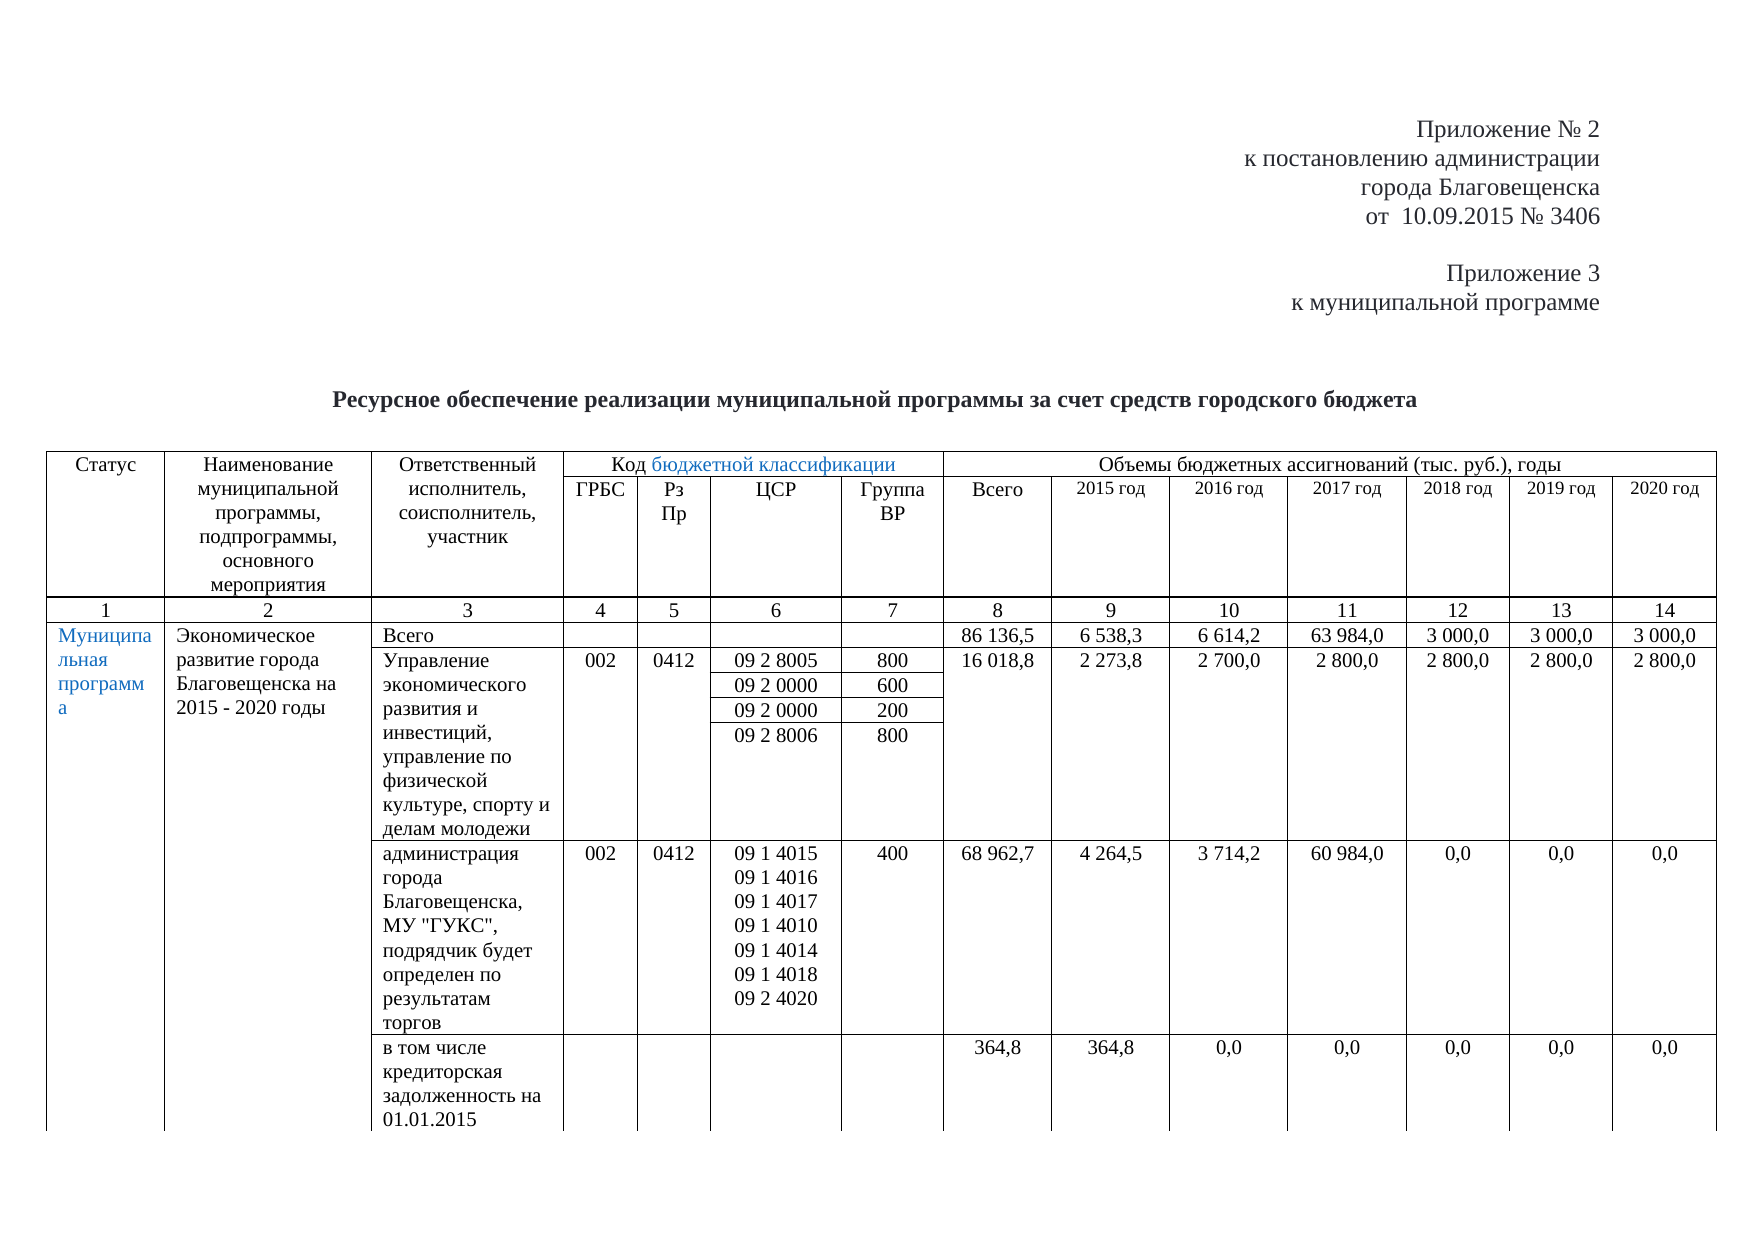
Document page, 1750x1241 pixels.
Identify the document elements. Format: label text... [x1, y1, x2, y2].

table_cell [842, 1035, 943, 1131]
table_cell 3 000,0 [1613, 623, 1716, 647]
table_cell 3 714,2 [1170, 841, 1287, 1034]
table_cell 2 800,0 [1407, 648, 1509, 840]
table_header Ответственный исполнитель, соисполнитель, участник [372, 452, 563, 596]
table_cell 364,8 [1052, 1035, 1169, 1131]
table_cell Управление экономического развития и инвестиций, управление по физической культуре, спорту и делам молодежи [372, 648, 563, 840]
table_cell [711, 1035, 841, 1131]
text от 10.09.2015 № 3406 [150, 201, 1600, 229]
table_cell 4 264,5 [1052, 841, 1169, 1034]
table_cell 9 [1052, 598, 1169, 622]
table_cell 0,0 [1407, 1035, 1509, 1131]
table_cell 2020 год [1613, 477, 1716, 596]
table_cell [842, 623, 943, 647]
table_cell 0,0 [1288, 1035, 1406, 1131]
table_cell Экономическое развитие города Благовещенска на 2015 - 2020 годы [165, 623, 371, 1131]
table_cell ЦСР [711, 477, 841, 596]
table_cell 09 1 4015 09 1 4016 09 1 4017 09 1 4010 09 1 4014 09 1 4018 09 2 4020 [711, 841, 841, 1034]
table_cell [564, 1035, 637, 1131]
table_cell 800 [842, 648, 943, 672]
table_cell 2 273,8 [1052, 648, 1169, 840]
table_cell 10 [1170, 598, 1287, 622]
table_cell Всего [944, 477, 1051, 596]
table_header Статус [47, 452, 164, 596]
table_cell 09 2 8005 [711, 648, 841, 672]
table_cell 8 [944, 598, 1051, 622]
table_cell 86 136,5 [944, 623, 1051, 647]
table_cell 09 2 0000 [711, 698, 841, 722]
table_cell 68 962,7 [944, 841, 1051, 1034]
table_cell ГРБС [564, 477, 637, 596]
table_cell 09 2 8006 [711, 723, 841, 840]
table_cell 2 800,0 [1288, 648, 1406, 840]
table_header Код бюджетной классификации [564, 452, 943, 476]
table_cell 200 [842, 698, 943, 722]
table_cell 2019 год [1510, 477, 1612, 596]
text Приложение 3 [150, 258, 1600, 287]
table_cell 400 [842, 841, 943, 1034]
table_cell 6 538,3 [1052, 623, 1169, 647]
text города Благовещенска [150, 172, 1600, 201]
table_cell 600 [842, 673, 943, 697]
table_cell 2 800,0 [1613, 648, 1716, 840]
table_cell 2 800,0 [1510, 648, 1612, 840]
table_cell 002 [564, 841, 637, 1034]
table_cell Всего [372, 623, 563, 647]
table_cell 13 [1510, 598, 1612, 622]
table_cell 2015 год [1052, 477, 1169, 596]
table_cell 0,0 [1613, 841, 1716, 1034]
table_cell в том числе кредиторская задолженность на 01.01.2015 [372, 1035, 563, 1131]
text к муниципальной программе [150, 287, 1600, 316]
table_header Объемы бюджетных ассигнований (тыс. руб.), годы [944, 452, 1716, 476]
table_cell 6 [711, 598, 841, 622]
table_cell 800 [842, 723, 943, 840]
table_header Наименование муниципальной программы, подпрограммы, основного мероприятия [165, 452, 371, 596]
table_cell 11 [1288, 598, 1406, 622]
table_cell 4 [564, 598, 637, 622]
table_cell 002 [564, 648, 637, 840]
table_cell Муниципальная программа [47, 623, 164, 1131]
table_cell 2017 год [1288, 477, 1406, 596]
table_cell 6 614,2 [1170, 623, 1287, 647]
table_cell 12 [1407, 598, 1509, 622]
table_cell Группа ВР [842, 477, 943, 596]
table_cell 1 [47, 598, 164, 622]
table_cell [638, 1035, 710, 1131]
table_cell 0,0 [1407, 841, 1509, 1034]
table_cell 63 984,0 [1288, 623, 1406, 647]
table_cell 3 000,0 [1407, 623, 1509, 647]
table_cell 09 2 0000 [711, 673, 841, 697]
text Приложение № 2 к постановлению администрации [150, 114, 1600, 172]
table_cell 7 [842, 598, 943, 622]
table_cell 2 700,0 [1170, 648, 1287, 840]
table_cell 3 [372, 598, 563, 622]
table_cell [638, 623, 710, 647]
text Ресурсное обеспечение реализации муниципальной программы за счет средств городского бюджета [150, 384, 1600, 412]
table_cell 3 000,0 [1510, 623, 1612, 647]
table_cell 0,0 [1170, 1035, 1287, 1131]
table_cell [711, 623, 841, 647]
table_cell администрация города Благовещенска, МУ "ГУКС", подрядчик будет определен по результатам торгов [372, 841, 563, 1034]
table_cell 2 [165, 598, 371, 622]
table_cell 2016 год [1170, 477, 1287, 596]
table_cell 0412 [638, 841, 710, 1034]
table_cell 2018 год [1407, 477, 1509, 596]
table_cell 0,0 [1613, 1035, 1716, 1131]
table_cell [564, 623, 637, 647]
table_cell 364,8 [944, 1035, 1051, 1131]
table_cell 14 [1613, 598, 1716, 622]
table_cell 16 018,8 [944, 648, 1051, 840]
table_cell 0412 [638, 648, 710, 840]
table_cell Рз Пр [638, 477, 710, 596]
table_cell 0,0 [1510, 1035, 1612, 1131]
table_cell 5 [638, 598, 710, 622]
table_cell 0,0 [1510, 841, 1612, 1034]
table_cell 60 984,0 [1288, 841, 1406, 1034]
